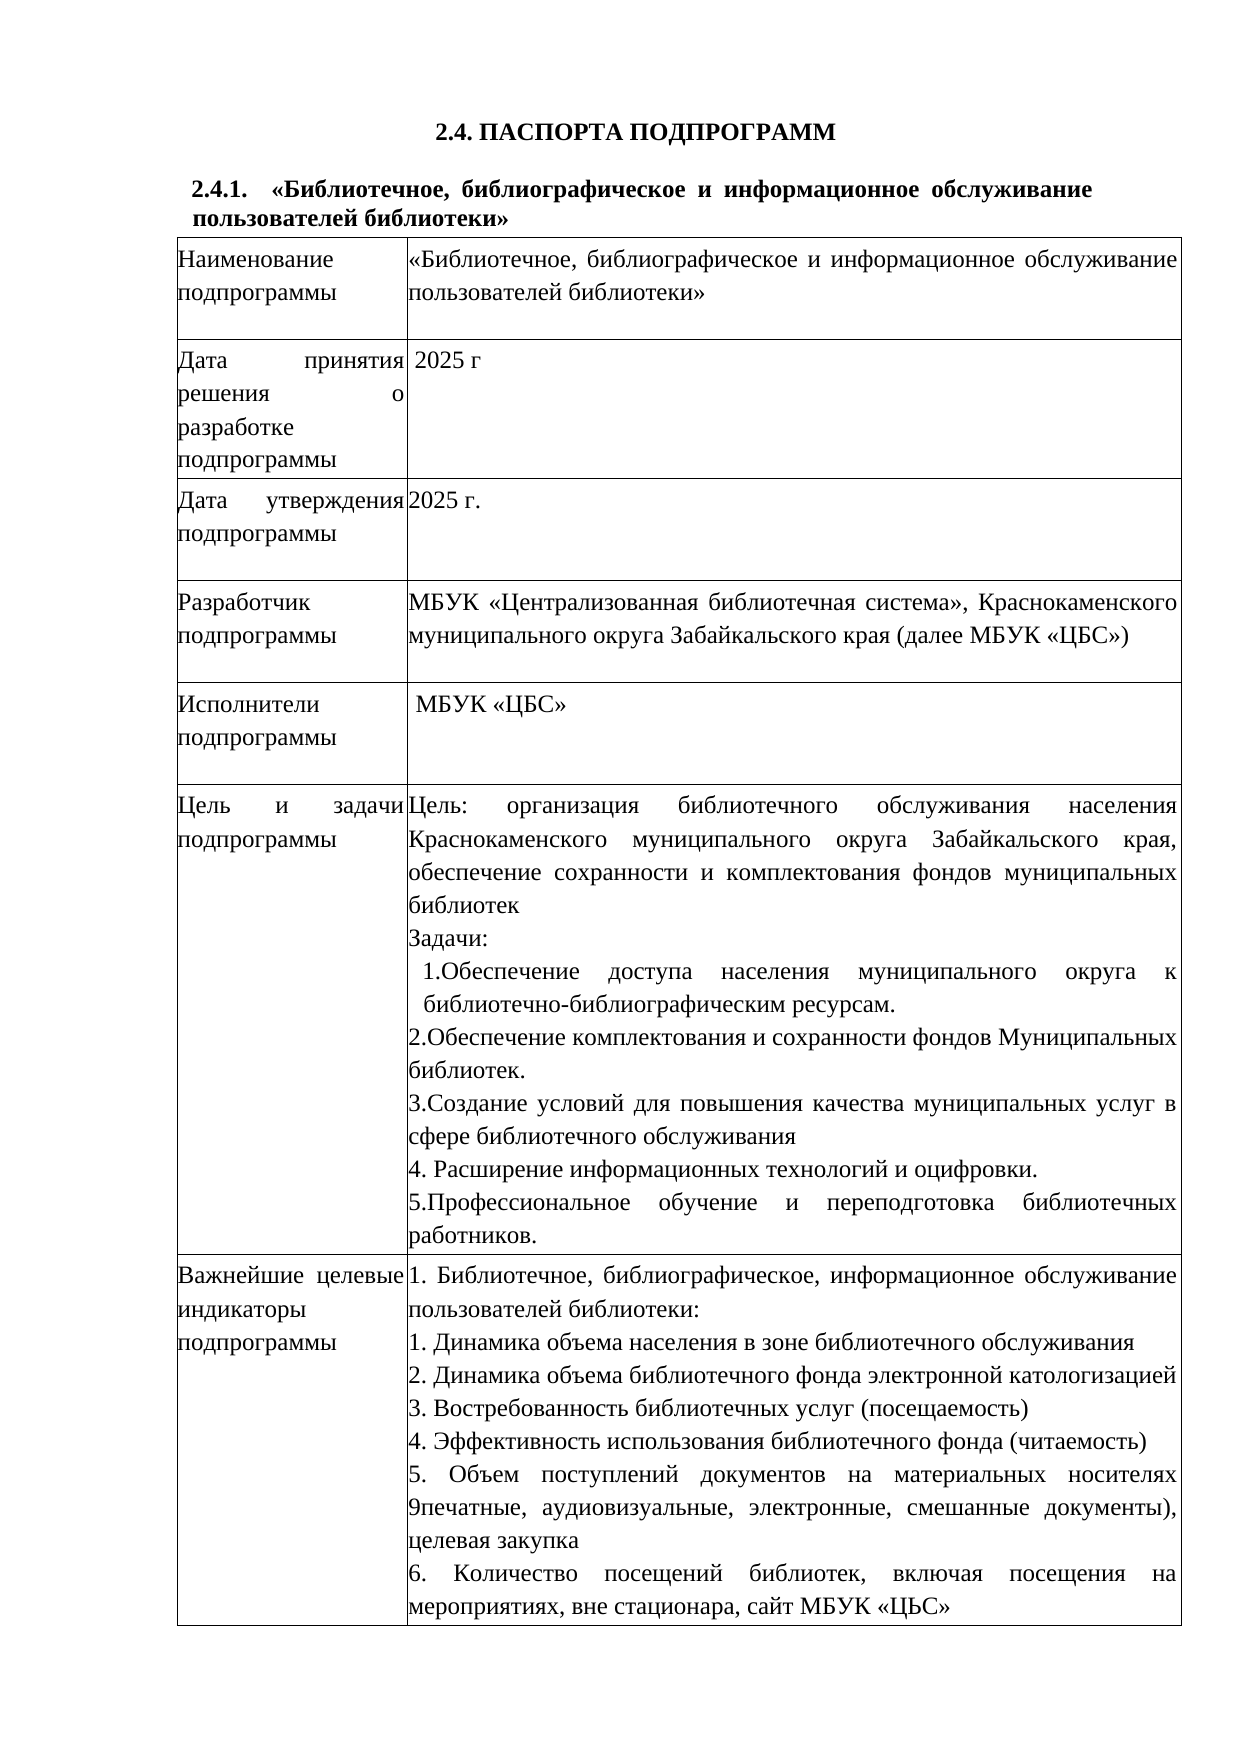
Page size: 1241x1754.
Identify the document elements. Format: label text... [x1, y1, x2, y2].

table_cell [178, 1255, 407, 1624]
table_cell Цель: организация библиотечного обслуживания населения Краснокаменского муниципального округа Забайкальского края, обеспечение сохранности и комплектования фондов муниципальных библиотек Задачи: 1.Обеспечение доступа населения муниципального округа к библиотечно-библиографическим ресурсам. 2.Обеспечение комплектования и сохранности фондов Муниципальных библиотек. 3.Создание условий для повышения качества муниципальных услуг в сфере библиотечного обслуживания 4. Расширение информационных технологий и оцифровки. 5.Профессиональное обучение и переподготовка библиотечных работников. [408, 785, 1181, 1254]
text 2.4.1. «Библиотечное, библиографическое и информационное обслуживание пользователей библиотеки» [191, 175, 1092, 232]
table_header Наименование подпрограммы [178, 238, 407, 338]
table_header «Библиотечное, библиографическое и информационное обслуживание пользователей библиотеки» [408, 238, 1181, 338]
table_cell Исполнители подпрограммы [178, 683, 407, 784]
table_cell Цель и задачи подпрограммы [178, 785, 407, 1254]
table_cell 2025 г [408, 340, 1181, 478]
table_cell 2025 г. [408, 479, 1181, 580]
table_cell МБУК «ЦБС» [408, 683, 1181, 784]
text 2.4. ПАСПОРТА ПОДПРОГРАММ [177, 118, 1094, 147]
table_cell МБУК «Централизованная библиотечная система», Краснокаменского муниципального округа Забайкальского края (далее МБУК «ЦБС») [408, 581, 1181, 682]
table_cell Разработчик подпрограммы [178, 581, 407, 682]
table_cell Дата утверждения подпрограммы [178, 479, 407, 580]
table_cell Дата принятия решения о разработке подпрограммы [178, 340, 407, 478]
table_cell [408, 1255, 1181, 1624]
